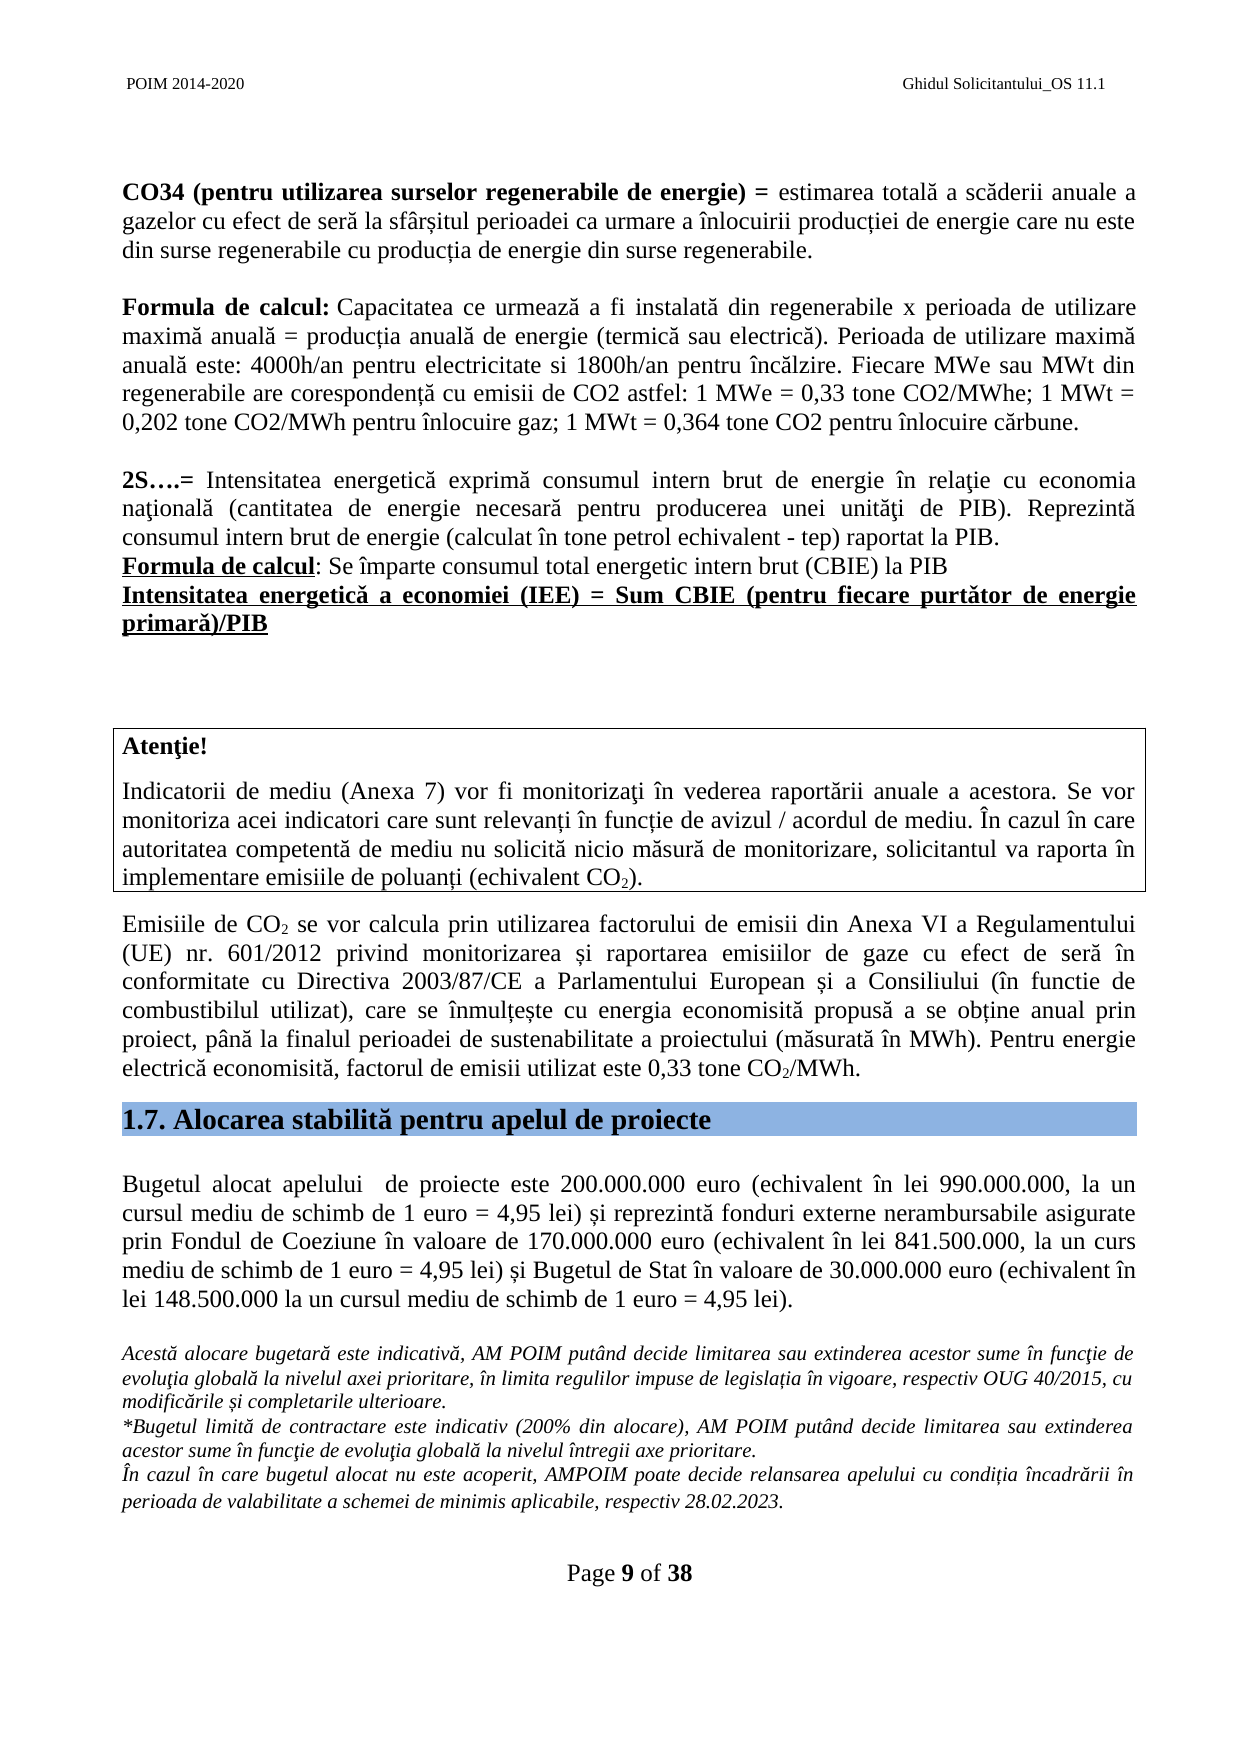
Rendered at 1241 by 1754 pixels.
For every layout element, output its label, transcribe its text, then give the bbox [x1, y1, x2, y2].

text *Bugetul limită de contractare este indicativ (200% din alocare), AM POIM putând decide limitarea sau extinderea acestor sume în funcţie de evoluţia globală la nivelul întregii axe prioritare. [122, 1413, 1137, 1462]
text Intensitatea energeticǎ a economiei (IEE) = Sum CBIE (pentru fiecare purtǎtor de energie primarǎ)/PIB [122, 606, 1137, 637]
text Formula de calcul: Capacitatea ce urmează a fi instalată din regenerabile x perioada de utilizare maximă anuală = producția anuală de energie (termică sau electrică). Perioada de utilizare maximă anuală este: 4000h/an pentru electricitate si 1800h/an pentru încălzire. Fiecare MWe sau MWt din regenerabile are corespondență cu emisii de CO2 astfel: 1 MWe = 0,33 tone CO2/MWhe; 1 MWt = 0,202 tone CO2/MWh pentru înlocuire gaz; 1 MWt = 0,364 tone CO2 pentru înlocuire cărbune. [122, 292, 1137, 436]
text În cazul în care bugetul alocat nu este acoperit, AMPOIM poate decide relansarea apelului cu condiția încadrării în perioada de valabilitate a schemei de minimis aplicabile, respectiv 28.02.2023. [122, 1462, 1137, 1513]
subtitle 1.7. Alocarea stabilită pentru apelul de proiecte [122, 1102, 1137, 1136]
text Emisiile de CO2 se vor calcula prin utilizarea factorului de emisii din Anexa VI a Regulamentului (UE) nr. 601/2012 privind monitorizarea și raportarea emisiilor de gaze cu efect de seră în conformitate cu Directiva 2003/87/CE a Parlamentului European și a Consiliului (în functie de combustibilul utilizat), care se înmulțește cu energia economisită propusă a se obține anual prin proiect, până la finalul perioadei de sustenabilitate a proiectului (măsurată în MWh). Pentru energie electrică economisită, factorul de emisii utilizat este 0,33 tone CO2/MWh. [122, 909, 1137, 1081]
text Acestă alocare bugetară este indicativă, AM POIM putând decide limitarea sau extinderea acestor sume în funcţie de evoluţia globală la nivelul axei prioritare, în limita regulilor impuse de legislația în vigoare, respectiv OUG 40/2015, cu modificările și completarile ulterioare. [122, 1341, 1137, 1413]
text 2S….= Intensitatea energetică exprimă consumul intern brut de energie în relaţie cu economia naţională (cantitatea de energie necesară pentru producerea unei unităţi de PIB). Reprezintă consumul intern brut de energie (calculat în tone petrol echivalent - tep) raportat la PIB. [122, 465, 1137, 551]
text CO34 (pentru utilizarea surselor regenerabile de energie) = estimarea totală a scăderii anuale a gazelor cu efect de seră la sfârșitul perioadei ca urmare a înlocuirii producției de energie care nu este din surse regenerabile cu producția de energie din surse regenerabile. [122, 177, 1137, 263]
text Bugetul alocat apelului de proiecte este 200.000.000 euro (echivalent în lei 990.000.000, la un cursul mediu de schimb de 1 euro = 4,95 lei) și reprezintă fonduri externe nerambursabile asigurate prin Fondul de Coeziune în valoare de 170.000.000 euro (echivalent în lei 841.500.000, la un curs mediu de schimb de 1 euro = 4,95 lei) și Bugetul de Stat în valoare de 30.000.000 euro (echivalent în lei 148.500.000 la un cursul mediu de schimb de 1 euro = 4,95 lei). [122, 1169, 1137, 1313]
text Formula de calcul: Se împarte consumul total energetic intern brut (CBIE) la PIB [122, 551, 1137, 580]
text Indicatorii de mediu (Anexa 7) vor fi monitorizaţi în vederea raportării anuale a acestora. Se vor monitoriza acei indicatori care sunt relevanți în funcție de avizul / acordul de mediu. În cazul în care autoritatea competentă de mediu nu solicită nicio măsură de monitorizare, solicitantul va raporta în implementare emisiile de poluanți (echivalent CO2). [114, 773, 1145, 891]
text Atenţie! [114, 729, 1145, 759]
text Intensitatea energeticǎ a economiei (IEE) = Sum CBIE (pentru fiecare purtǎtor de energie primarǎ)/PIB [122, 580, 1137, 605]
